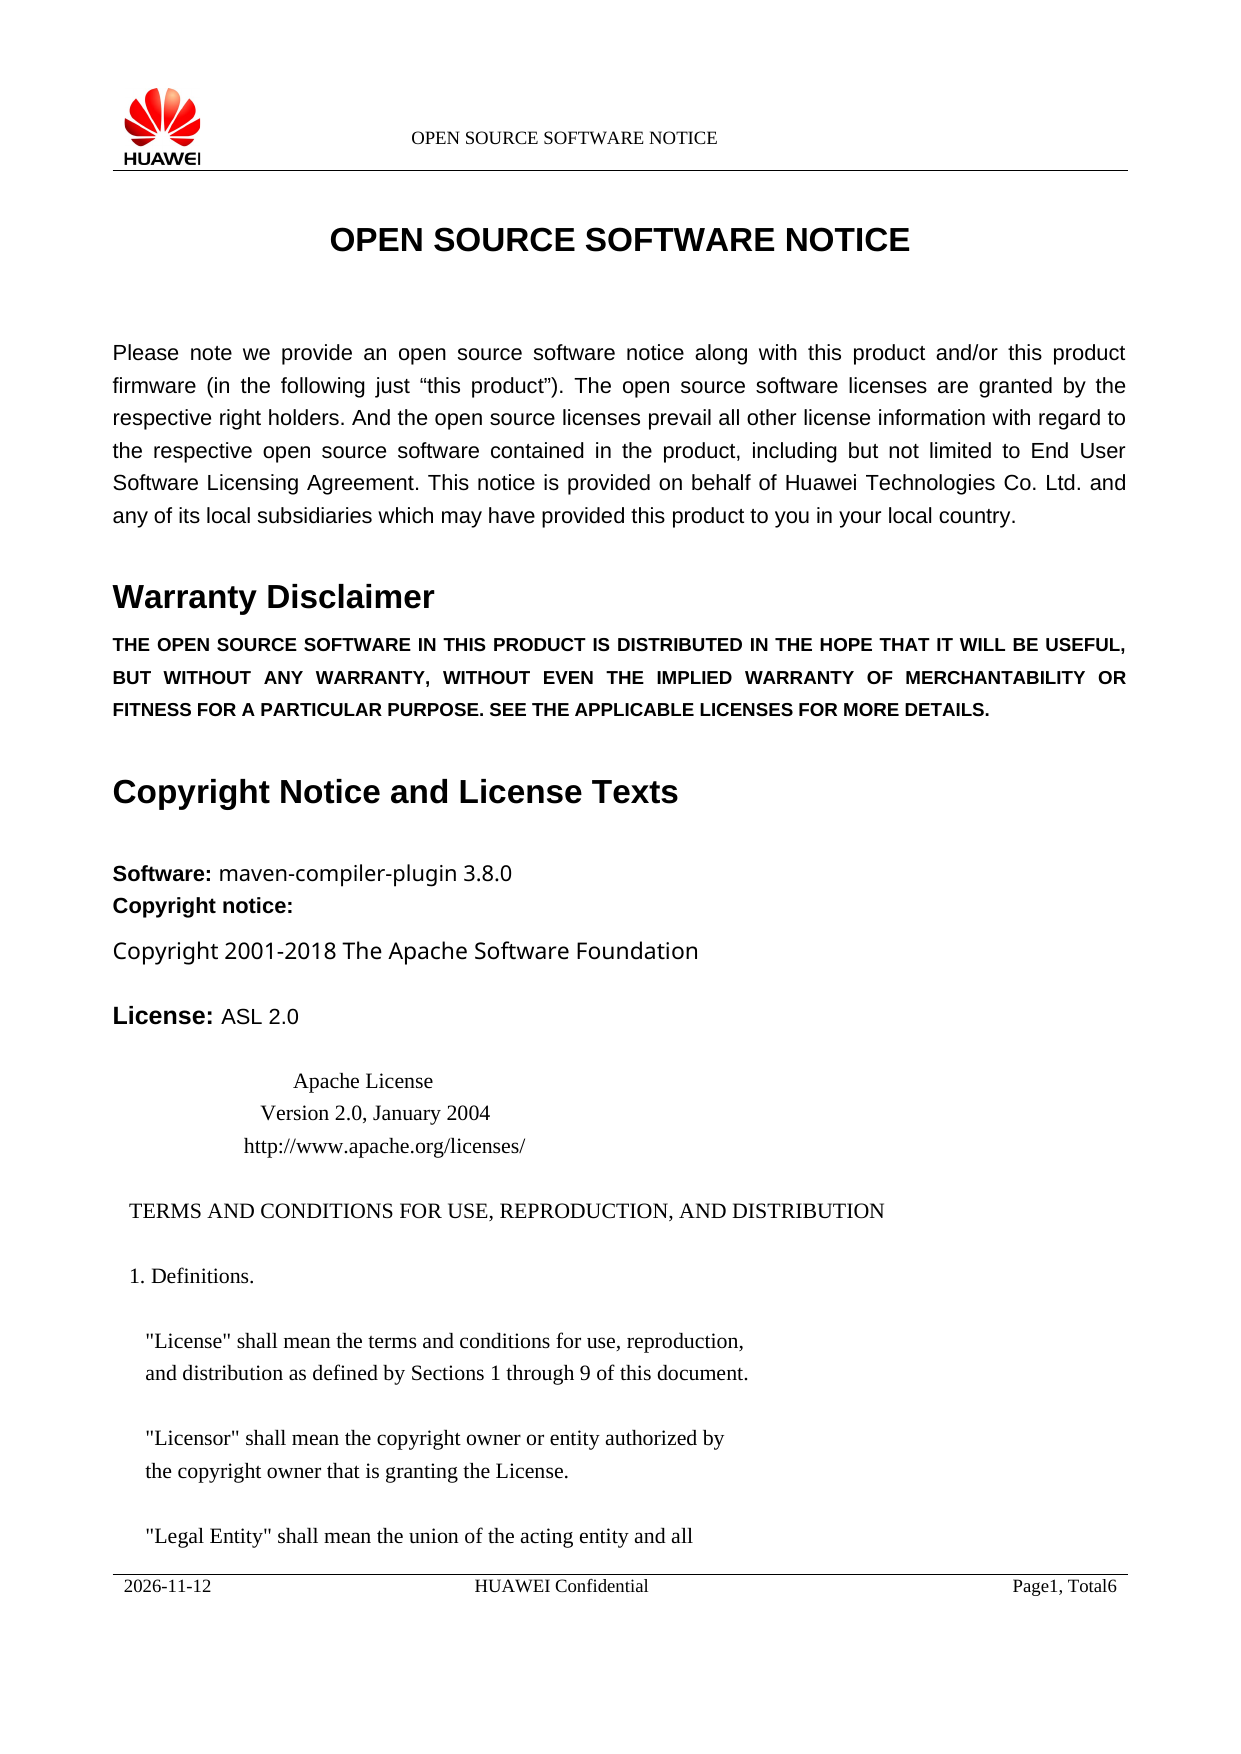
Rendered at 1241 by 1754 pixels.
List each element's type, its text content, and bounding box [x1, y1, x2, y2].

text Warranty Disclaimer [112, 564, 1128, 629]
text License: ASL 2.0 [112, 999, 1128, 1031]
title Software: maven-compiler-plugin 3.8.0 [112, 856, 1128, 889]
text Copyright 2001-2018 The Apache Software Foundation [112, 934, 1128, 999]
picture [124, 88, 201, 165]
text Copyright Notice and License Texts [112, 759, 1128, 824]
text Please note we provide an open source software notice along with this product and/or this product firmware (in the following just “this product”). The open source software licenses are granted by the respective right holders. And the open source licenses prevail all other license information with regard to the respective open source software contained in the product, including but not limited to End User Software Licensing Agreement. This notice is provided on behalf of Huawei Technologies Co. Ltd. and any of its local subsidiaries which may have provided this product to you in your local country. [112, 336, 1128, 531]
text OPEN SOURCE SOFTWARE NOTICE [112, 206, 1128, 271]
text The open source software in this product is distributed in the hope that it will be useful, but WITHOUT ANY WARRANTY, without even the implied warranty of MERCHANTABILITY or FITNESS FOR A PARTICULAR PURPOSE. See the applicable licenses for more details. [112, 629, 1128, 726]
text Copyright notice: [112, 889, 1128, 921]
